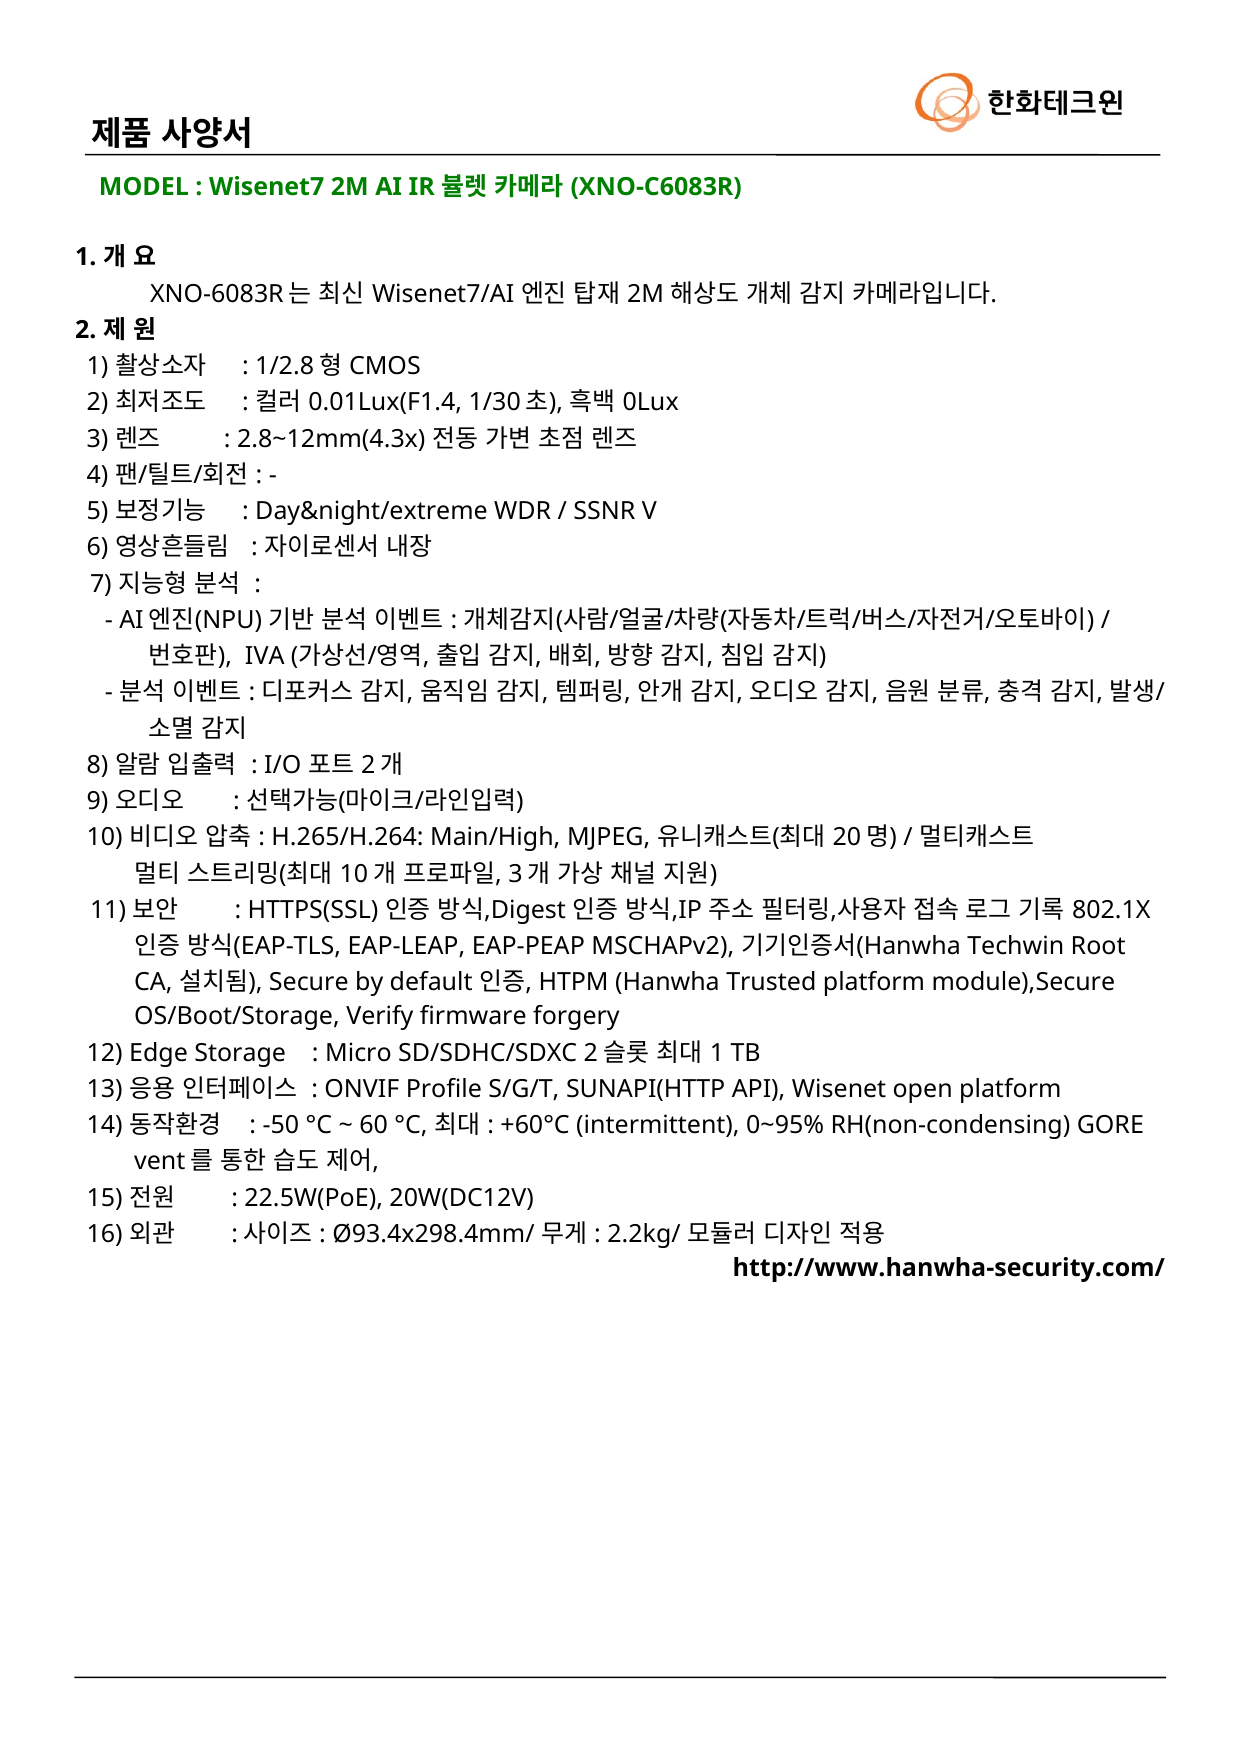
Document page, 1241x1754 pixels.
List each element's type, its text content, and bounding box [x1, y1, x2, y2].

text 6) 영상흔들림 : 자이로센서 내장 [75, 527, 1165, 563]
text 14) 동작환경 : -50 °C ~ 60 °C, 최대 : +60°C (intermittent), 0~95% RH(non-condensing) GORE vent를 통한 습도 제어, [86, 1104, 1165, 1177]
text - AI엔진(NPU) 기반 분석 이벤트 : 개체감지(사람/얼굴/차량(자동차/트럭/버스/자전거/오토바이) /번호판), IVA (가상선/영역, 출입 감지, 배회, 방향 감지, 침입 감지) [104, 599, 1165, 672]
text http://www.hanwha-security.com/ [75, 1249, 1165, 1284]
text 15) 전원 : 22.5W(PoE), 20W(DC12V) [75, 1177, 1165, 1213]
text 12) Edge Storage : Micro SD/SDHC/SDXC 2슬롯 최대 1 TB [75, 1032, 1165, 1068]
table_header 10) 비디오 압축 : H.265/H.264: Main/High, MJPEG, 유니캐스트(최대 20명) / 멀티캐스트 멀티 스트리밍(최대 10개 프로파일, 3개 가상 채널 지원) [64, 817, 1154, 889]
text 7) 지능형 분석 : [90, 563, 1165, 599]
text 4) 팬/틸트/회전 : - [75, 454, 1165, 491]
text 11) 보안 : HTTPS(SSL) 인증 방식,Digest 인증 방식,IP 주소 필터링,사용자 접속 로그 기록 802.1X 인증 방식(EAP-TLS, EAP-LEAP, EAP-PEAP MSCHAPv2), 기기인증서(Hanwha Techwin Root CA, 설치됨), Secure by default 인증, HTPM (Hanwha Trusted platform module),Secure OS/Boot/Storage, Verify firmware forgery [90, 889, 1165, 1032]
text 1) 촬상소자 : 1/2.8형 CMOS [75, 346, 1165, 382]
text 8) 알람 입출력 : I/O 포트 2개 [75, 744, 1165, 781]
text 2) 최저조도 : 컬러 0.01Lux(F1.4, 1/30초), 흑백 0Lux [75, 382, 1165, 418]
text MODEL : Wisenet7 2M AI IR 뷸렛 카메라 (XNO-C6083R) [75, 166, 1165, 203]
text 9) 오디오 : 선택가능(마이크/라인입력) [75, 781, 1165, 817]
text 3) 렌즈 : 2.8~12mm(4.3x) 전동 가변 초점 렌즈 [75, 418, 1165, 454]
text 2. 제 원 [75, 309, 1165, 346]
text XNO-6083R는 최신 Wisenet7/AI 엔진 탑재 2M 해상도 개체 감지 카메라입니다. [149, 273, 1165, 309]
text - 분석 이벤트 : 디포커스 감지, 움직임 감지, 템퍼링, 안개 감지, 오디오 감지, 음원 분류, 충격 감지, 발생/소멸 감지 [104, 672, 1165, 744]
picture [870, 65, 1166, 139]
text 16) 외관 : 사이즈 : Ø93.4x298.4mm/ 무게 : 2.2kg/ 모듈러 디자인 적용 [75, 1213, 1165, 1249]
text 5) 보정기능 : Day&night/extreme WDR / SSNR V [75, 491, 1165, 527]
text 13) 응용 인터페이스 : ONVIF Profile S/G/T, SUNAPI(HTTP API), Wisenet open platform [75, 1068, 1165, 1104]
text 1. 개 요 [75, 237, 1165, 273]
